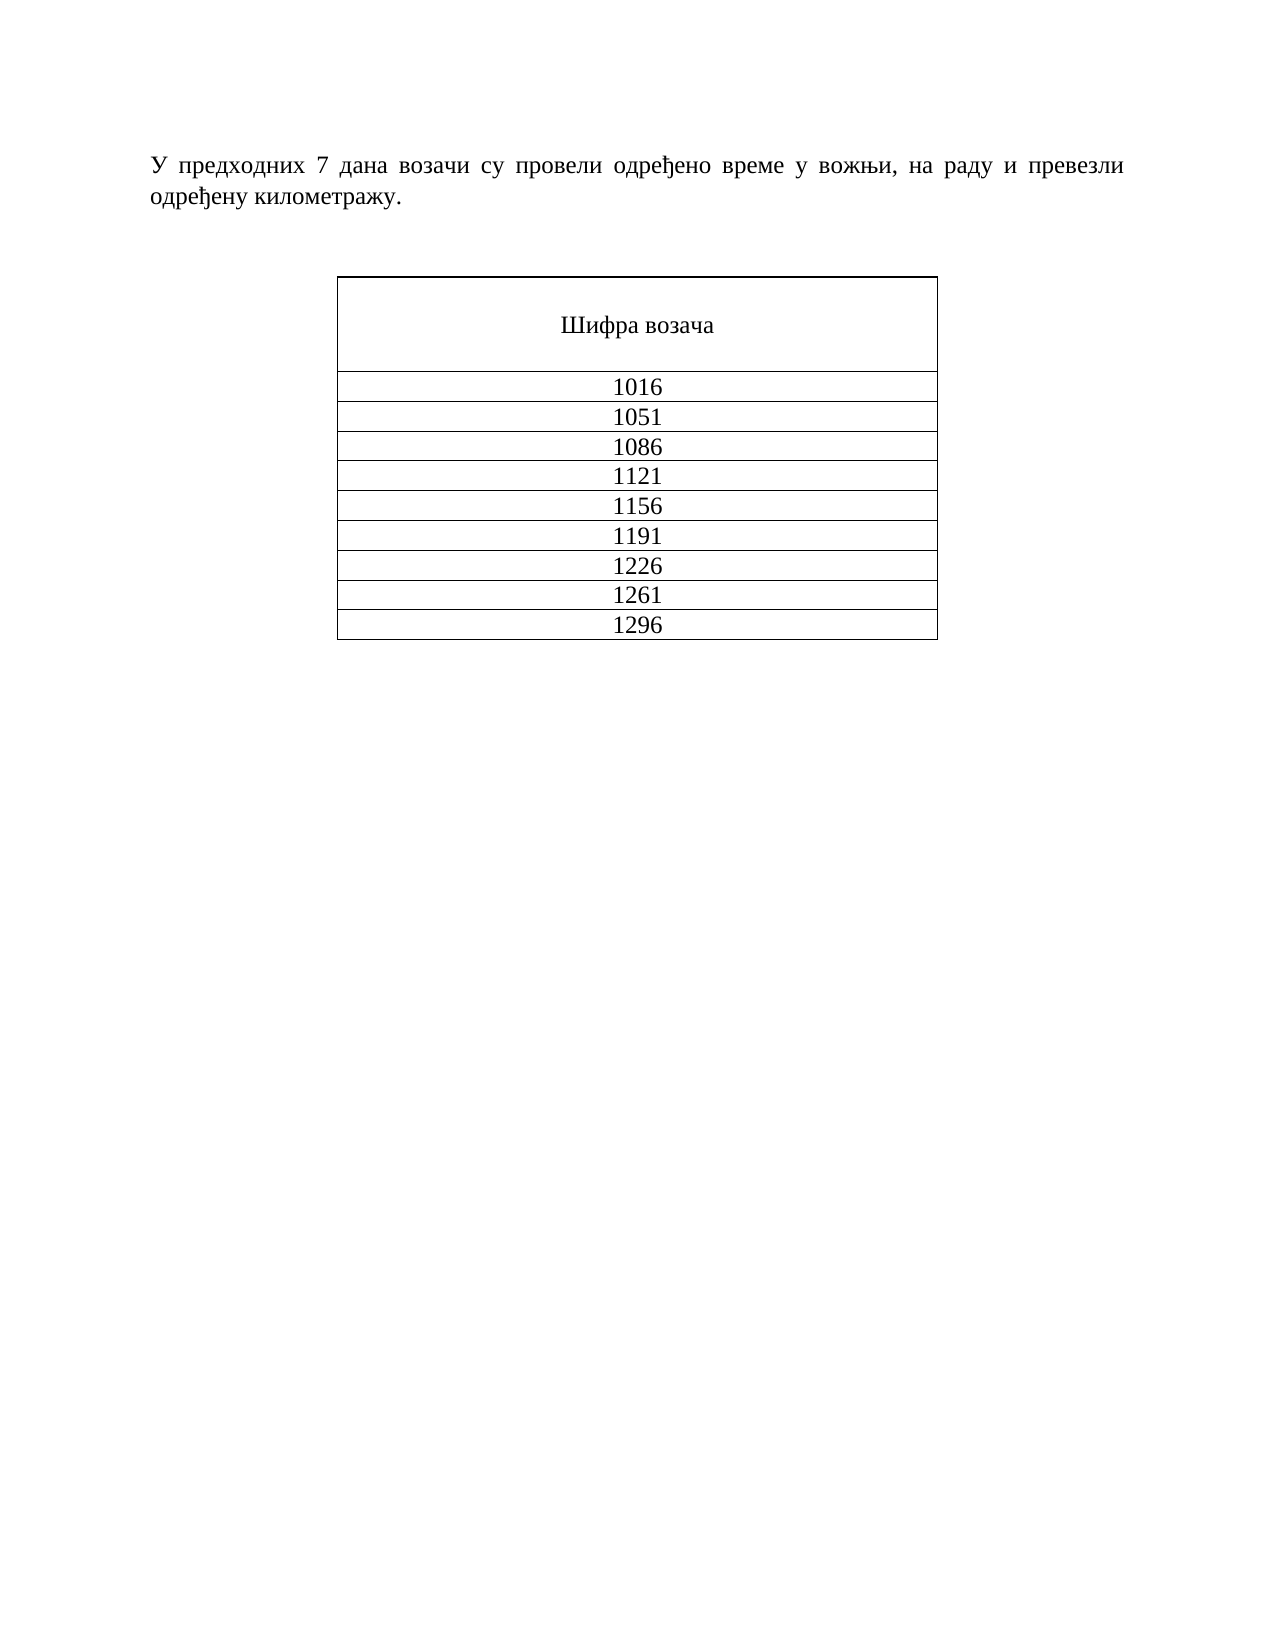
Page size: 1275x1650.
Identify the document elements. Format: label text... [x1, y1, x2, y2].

table_cell 1086 [338, 432, 937, 460]
table_cell 1261 [338, 581, 937, 609]
table_header Шифра возача [338, 278, 937, 371]
table_cell 1051 [338, 402, 937, 431]
text У предходних 7 дана возачи су провели одређено време у вожњи, на раду и превезли одређену километражу. [150, 150, 1125, 210]
table_cell 1121 [338, 461, 937, 490]
table_cell 1226 [338, 551, 937, 579]
table_cell 1296 [338, 610, 937, 639]
table_cell 1016 [338, 372, 937, 401]
table_cell 1156 [338, 491, 937, 520]
table_cell 1191 [338, 521, 937, 550]
